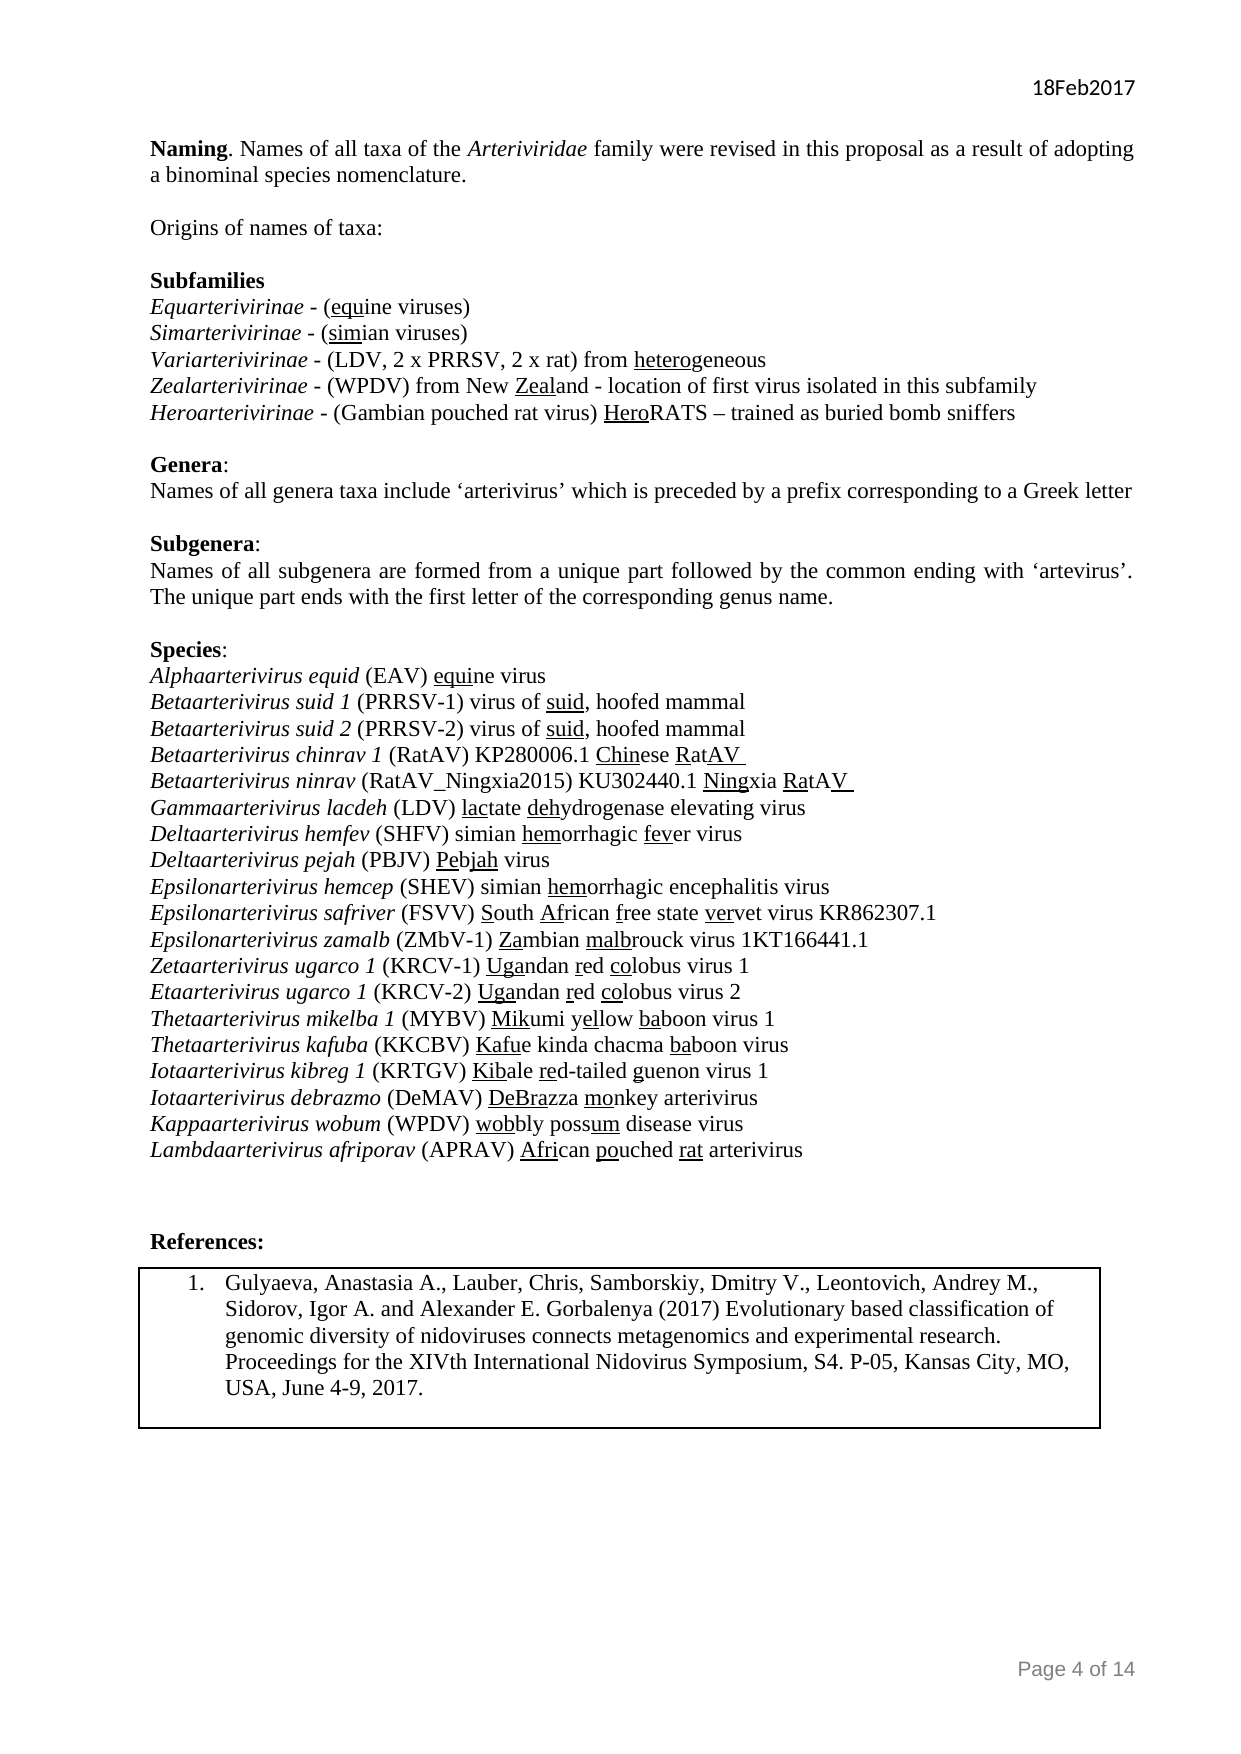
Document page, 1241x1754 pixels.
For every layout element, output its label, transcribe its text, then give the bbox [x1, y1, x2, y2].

text Zetaarterivirus ugarco 1 (KRCV-1) Ugandan red colobus virus 1 [150, 952, 1135, 978]
text Thetaarterivirus kafuba (KKCBV) Kafue kinda chacma baboon virus [150, 1031, 1135, 1057]
text Names of all genera taxa include ‘arterivirus’ which is preceded by a prefix corresponding to a Greek letter [150, 478, 1135, 504]
table_header References: [139, 1189, 1100, 1267]
text Deltaarterivirus pejah (PBJV) Pebjah virus [150, 847, 1135, 873]
text Betaarterivirus chinrav 1 (RatAV) KP280006.1 Chinese RatAV [150, 741, 1135, 767]
text Thetaarterivirus mikelba 1 (MYBV) Mikumi yellow baboon virus 1 [150, 1005, 1135, 1031]
text Subfamilies [150, 267, 1135, 293]
text Naming. Names of all taxa of the Arteriviridae family were revised in this proposal as a result of adopting a binominal species nomenclature. [150, 135, 1135, 188]
text Subgenera: [150, 530, 1135, 557]
text Etaarterivirus ugarco 1 (KRCV-2) Ugandan red colobus virus 2 [150, 978, 1135, 1005]
text Epsilonarterivirus zamalb (ZMbV-1) Zambian malbrouck virus 1KT166441.1 [150, 926, 1135, 952]
text Lambdaarterivirus afriporav (APRAV) African pouched rat arterivirus [150, 1136, 1135, 1163]
text Kappaarterivirus wobum (WPDV) wobbly possum disease virus [150, 1110, 1135, 1136]
text Epsilonarterivirus hemcep (SHEV) simian hemorrhagic encephalitis virus [150, 873, 1135, 899]
text Betaarterivirus suid 1 (PRRSV-1) virus of suid, hoofed mammal [150, 688, 1135, 715]
text Zealarterivirinae - (WPDV) from New Zealand - location of first virus isolated in this subfamily [150, 372, 1135, 398]
table_cell Gulyaeva, Anastasia A., Lauber, Chris, Samborskiy, Dmitry V., Leontovich, Andrey M., Sidorov, Igor A. and Alexander E. Gorbalenya (2017) Evolutionary based classification of genomic diversity of nidoviruses connects metagenomics and experimental research. Proceedings for the XIVth International Nidovirus Symposium, S4. P-05, Kansas City, MO, USA, June 4-9, 2017. [140, 1269, 1099, 1427]
text Heroarterivirinae - (Gambian pouched rat virus) HeroRATS – trained as buried bomb sniffers [150, 398, 1135, 425]
text Genera: [150, 451, 1135, 478]
text Variarterivirinae - (LDV, 2 x PRRSV, 2 x rat) from heterogeneous [150, 346, 1135, 372]
text Iotaarterivirus debrazmo (DeMAV) DeBrazza monkey arterivirus [150, 1084, 1135, 1110]
text Deltaarterivirus hemfev (SHFV) simian hemorrhagic fever virus [150, 820, 1135, 847]
text Betaarterivirus suid 2 (PRRSV-2) virus of suid, hoofed mammal [150, 715, 1135, 741]
text Equarterivirinae - (equine viruses) [150, 293, 1135, 319]
text Species: [150, 636, 1135, 662]
text Epsilonarterivirus safriver (FSVV) South African free state vervet virus KR862307.1 [150, 899, 1135, 926]
text Iotaarterivirus kibreg 1 (KRTGV) Kibale red-tailed guenon virus 1 [150, 1057, 1135, 1084]
text Alphaarterivirus equid (EAV) equine virus [150, 662, 1135, 688]
text Simarterivirinae - (simian viruses) [150, 319, 1135, 346]
text Origins of names of taxa: [150, 214, 1135, 240]
text Gammaarterivirus lacdeh (LDV) lactate dehydrogenase elevating virus [150, 794, 1135, 820]
text Names of all subgenera are formed from a unique part followed by the common ending with ‘artevirus’. The unique part ends with the first letter of the corresponding genus name. [150, 557, 1135, 609]
text Betaarterivirus ninrav (RatAV_Ningxia2015) KU302440.1 Ningxia RatAV [150, 767, 1135, 794]
